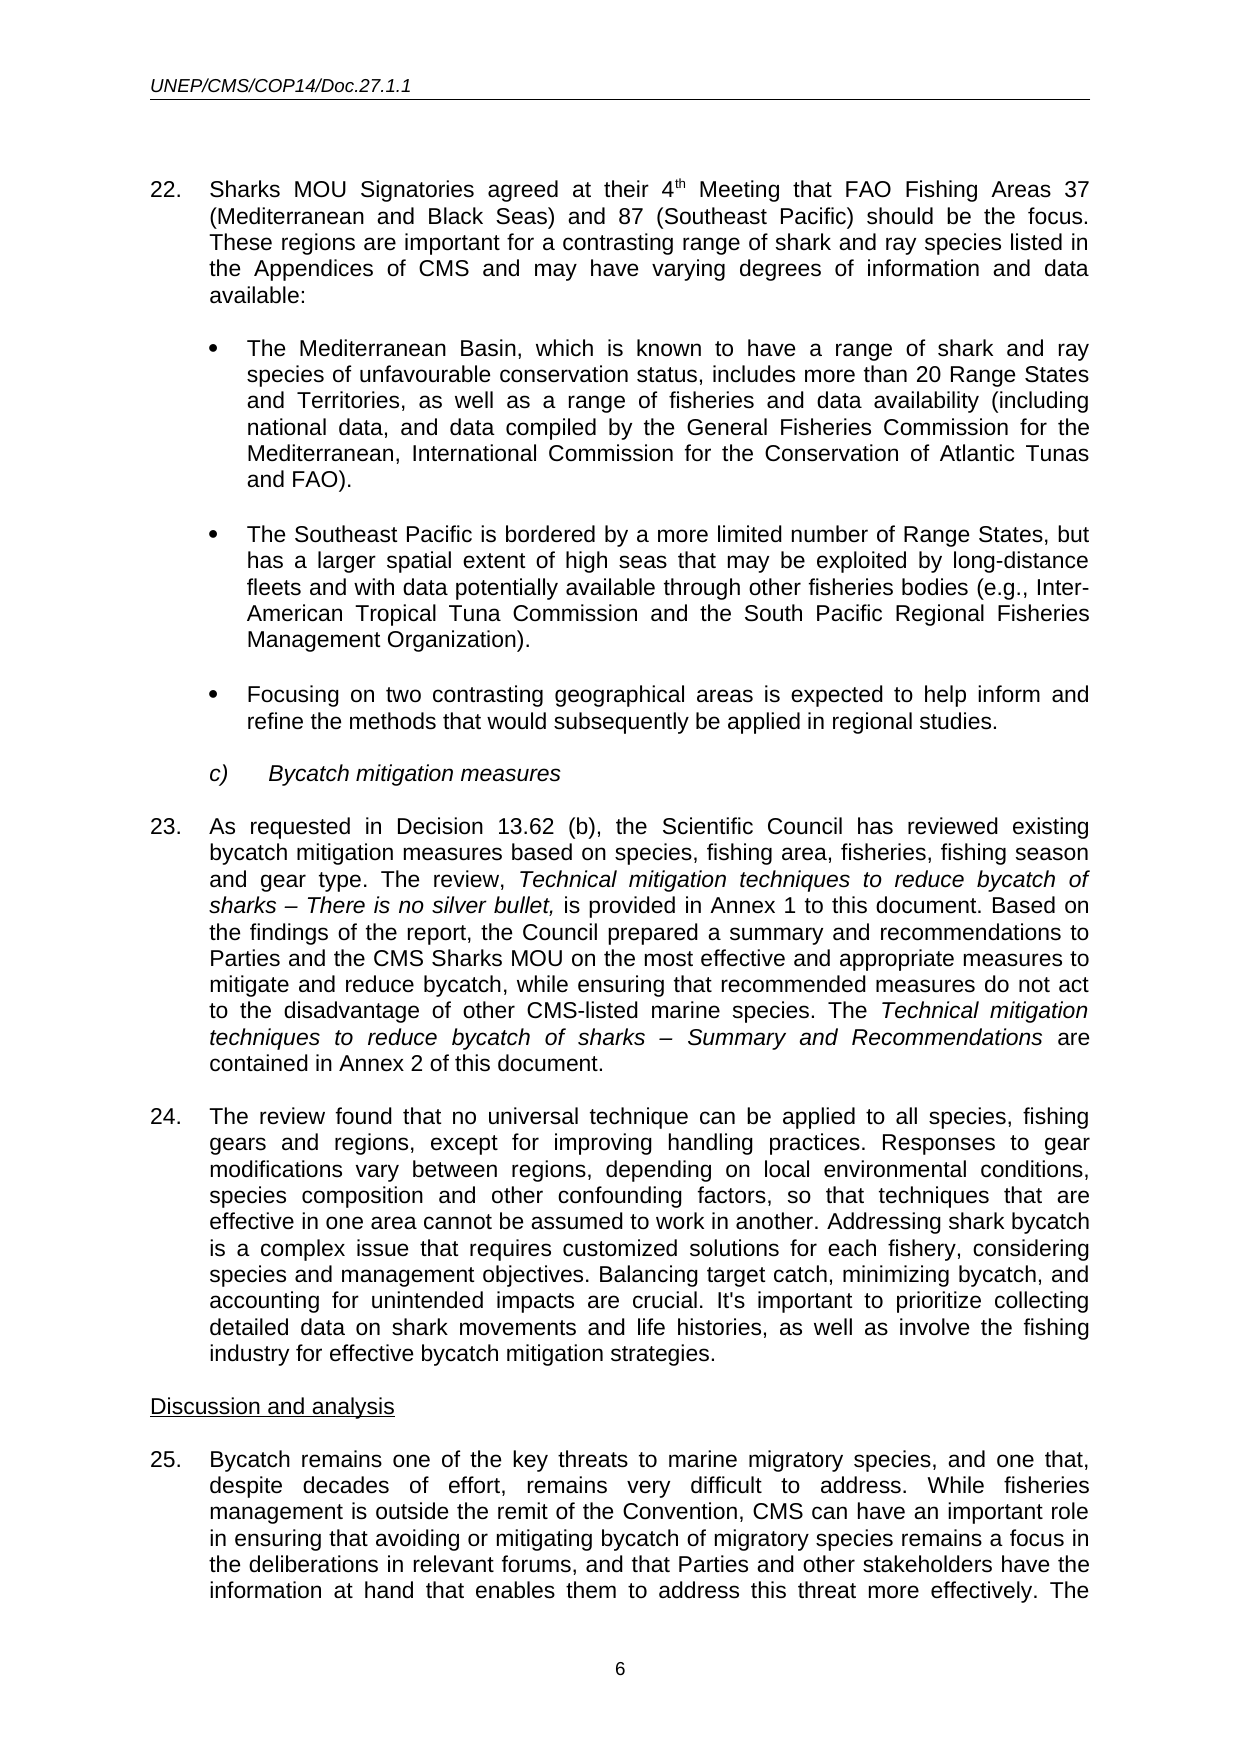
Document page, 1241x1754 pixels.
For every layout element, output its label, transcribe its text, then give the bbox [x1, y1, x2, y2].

list Sharks MOU Signatories agreed at their 4th Meeting that FAO Fishing Areas 37 (Mediterranean and Black Seas) and 87 (Southeast Pacific) should be the focus. These regions are important for a contrasting range of shark and ray species listed in the Appendices of CMS and may have varying degrees of information and data available: [150, 176, 1090, 308]
text Discussion and analysis [150, 1393, 1090, 1419]
list Focusing on two contrasting geographical areas is expected to help inform and refine the methods that would subsequently be applied in regional studies. [209, 681, 1090, 734]
list As requested in Decision 13.62 (b), the Scientific Council has reviewed existing bycatch mitigation measures based on species, fishing area, fisheries, fishing season and gear type. The review, Technical mitigation techniques to reduce bycatch of sharks – There is no silver bullet, is provided in Annex 1 to this document. Based on the findings of the report, the Council prepared a summary and recommendations to Parties and the CMS Sharks MOU on the most effective and appropriate measures to mitigate and reduce bycatch, while ensuring that recommended measures do not act to the disadvantage of other CMS-listed marine species. The Technical mitigation techniques to reduce bycatch of sharks – Summary and Recommendations are contained in Annex 2 of this document. [150, 813, 1090, 1077]
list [150, 1446, 1090, 1604]
list The Mediterranean Basin, which is known to have a range of shark and ray species of unfavourable conservation status, includes more than 20 Range States and Territories, as well as a range of fisheries and data availability (including national data, and data compiled by the General Fisheries Commission for the Mediterranean, International Commission for the Conservation of Atlantic Tunas and FAO). [209, 334, 1090, 493]
list Bycatch mitigation measures [209, 760, 1090, 787]
list The Southeast Pacific is bordered by a more limited number of Range States, but has a larger spatial extent of high seas that may be exploited by long-distance fleets and with data potentially available through other fisheries bodies (e.g., Inter-American Tropical Tuna Commission and the South Pacific Regional Fisheries Management Organization). [209, 521, 1090, 653]
list The review found that no universal technique can be applied to all species, fishing gears and regions, except for improving handling practices. Responses to gear modifications vary between regions, depending on local environmental conditions, species composition and other confounding factors, so that techniques that are effective in one area cannot be assumed to work in another. Addressing shark bycatch is a complex issue that requires customized solutions for each fishery, considering species and management objectives. Balancing target catch, minimizing bycatch, and accounting for unintended impacts are crucial. It's important to prioritize collecting detailed data on shark movements and life histories, as well as involve the fishing industry for effective bycatch mitigation strategies. [150, 1103, 1090, 1366]
